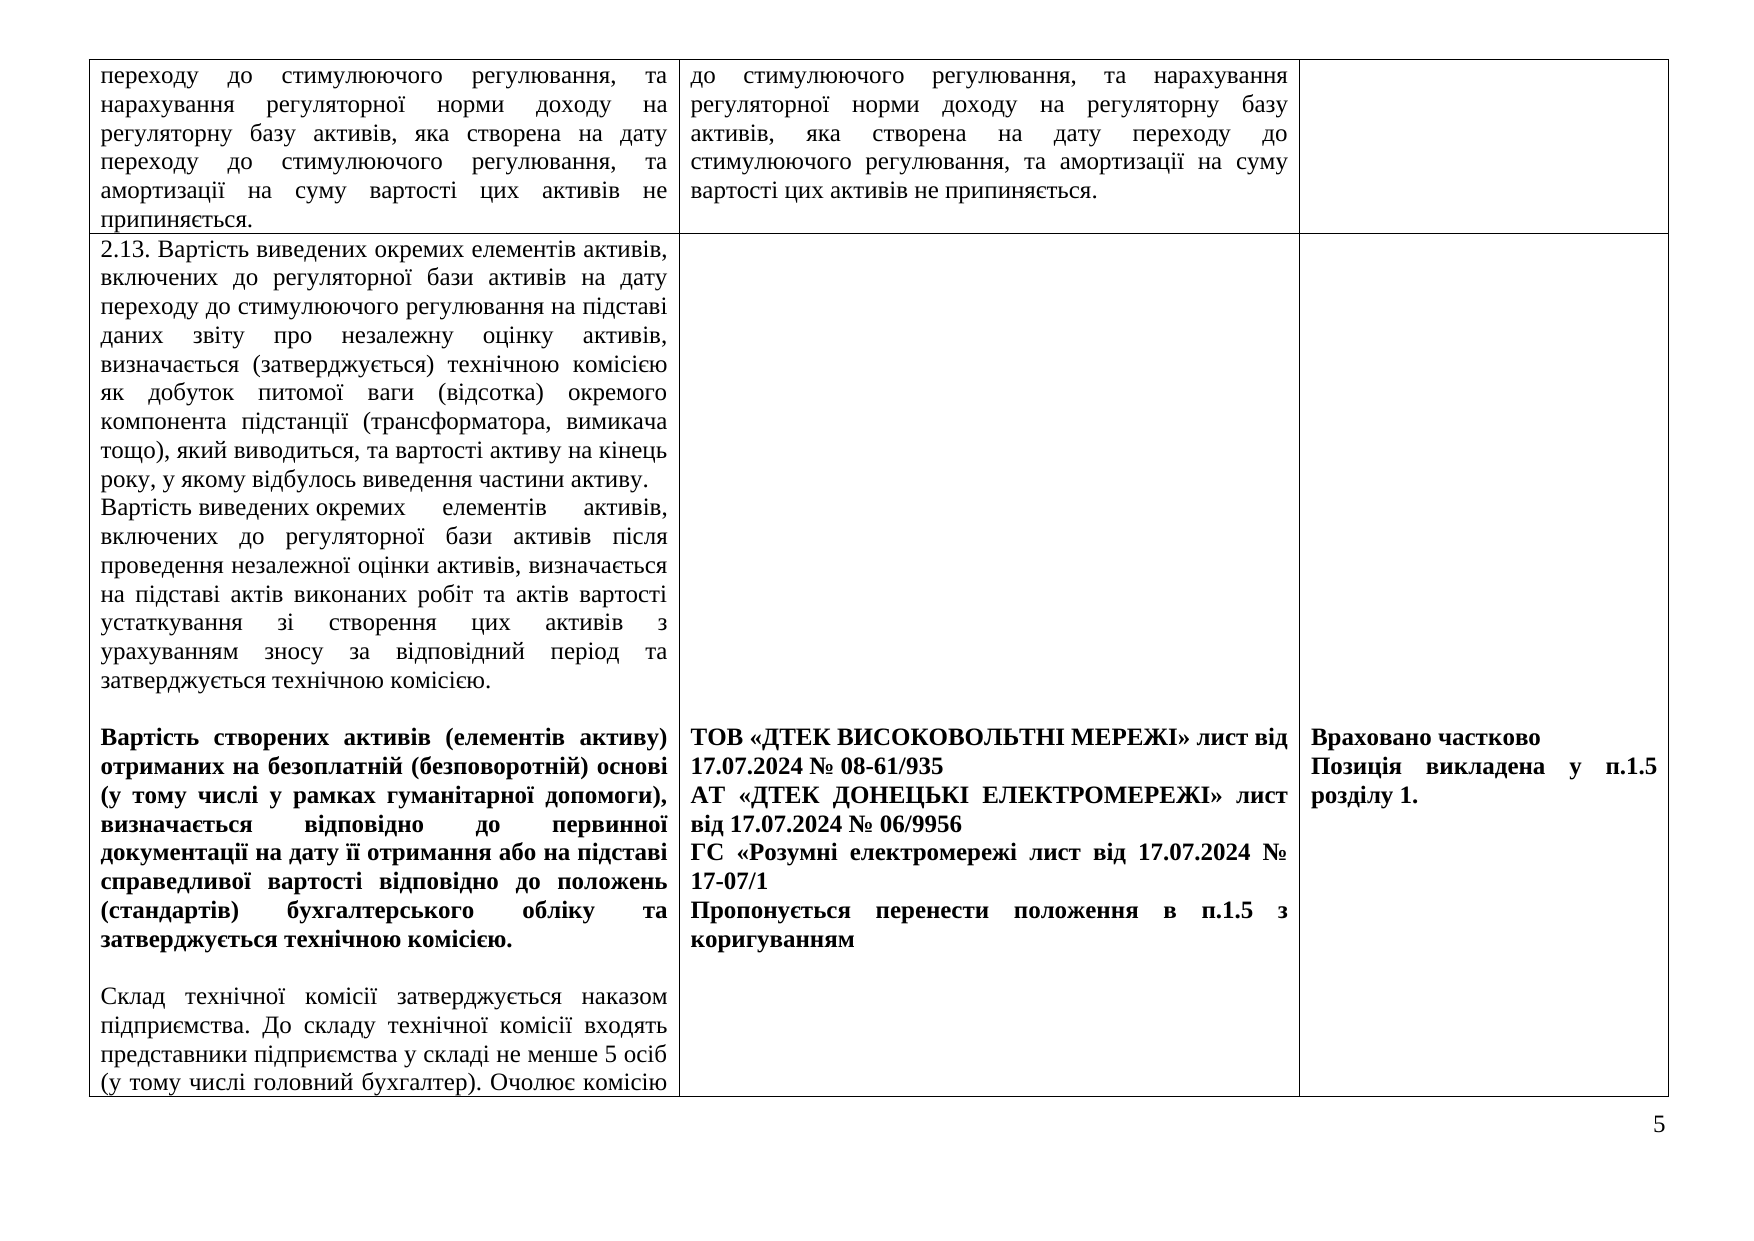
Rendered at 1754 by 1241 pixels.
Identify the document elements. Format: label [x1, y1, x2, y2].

table_cell [1300, 60, 1668, 233]
table_cell [90, 234, 679, 1096]
table_cell [680, 60, 1299, 233]
table_cell [1300, 234, 1668, 1096]
table_cell [680, 234, 1299, 1096]
table_cell [90, 60, 679, 233]
